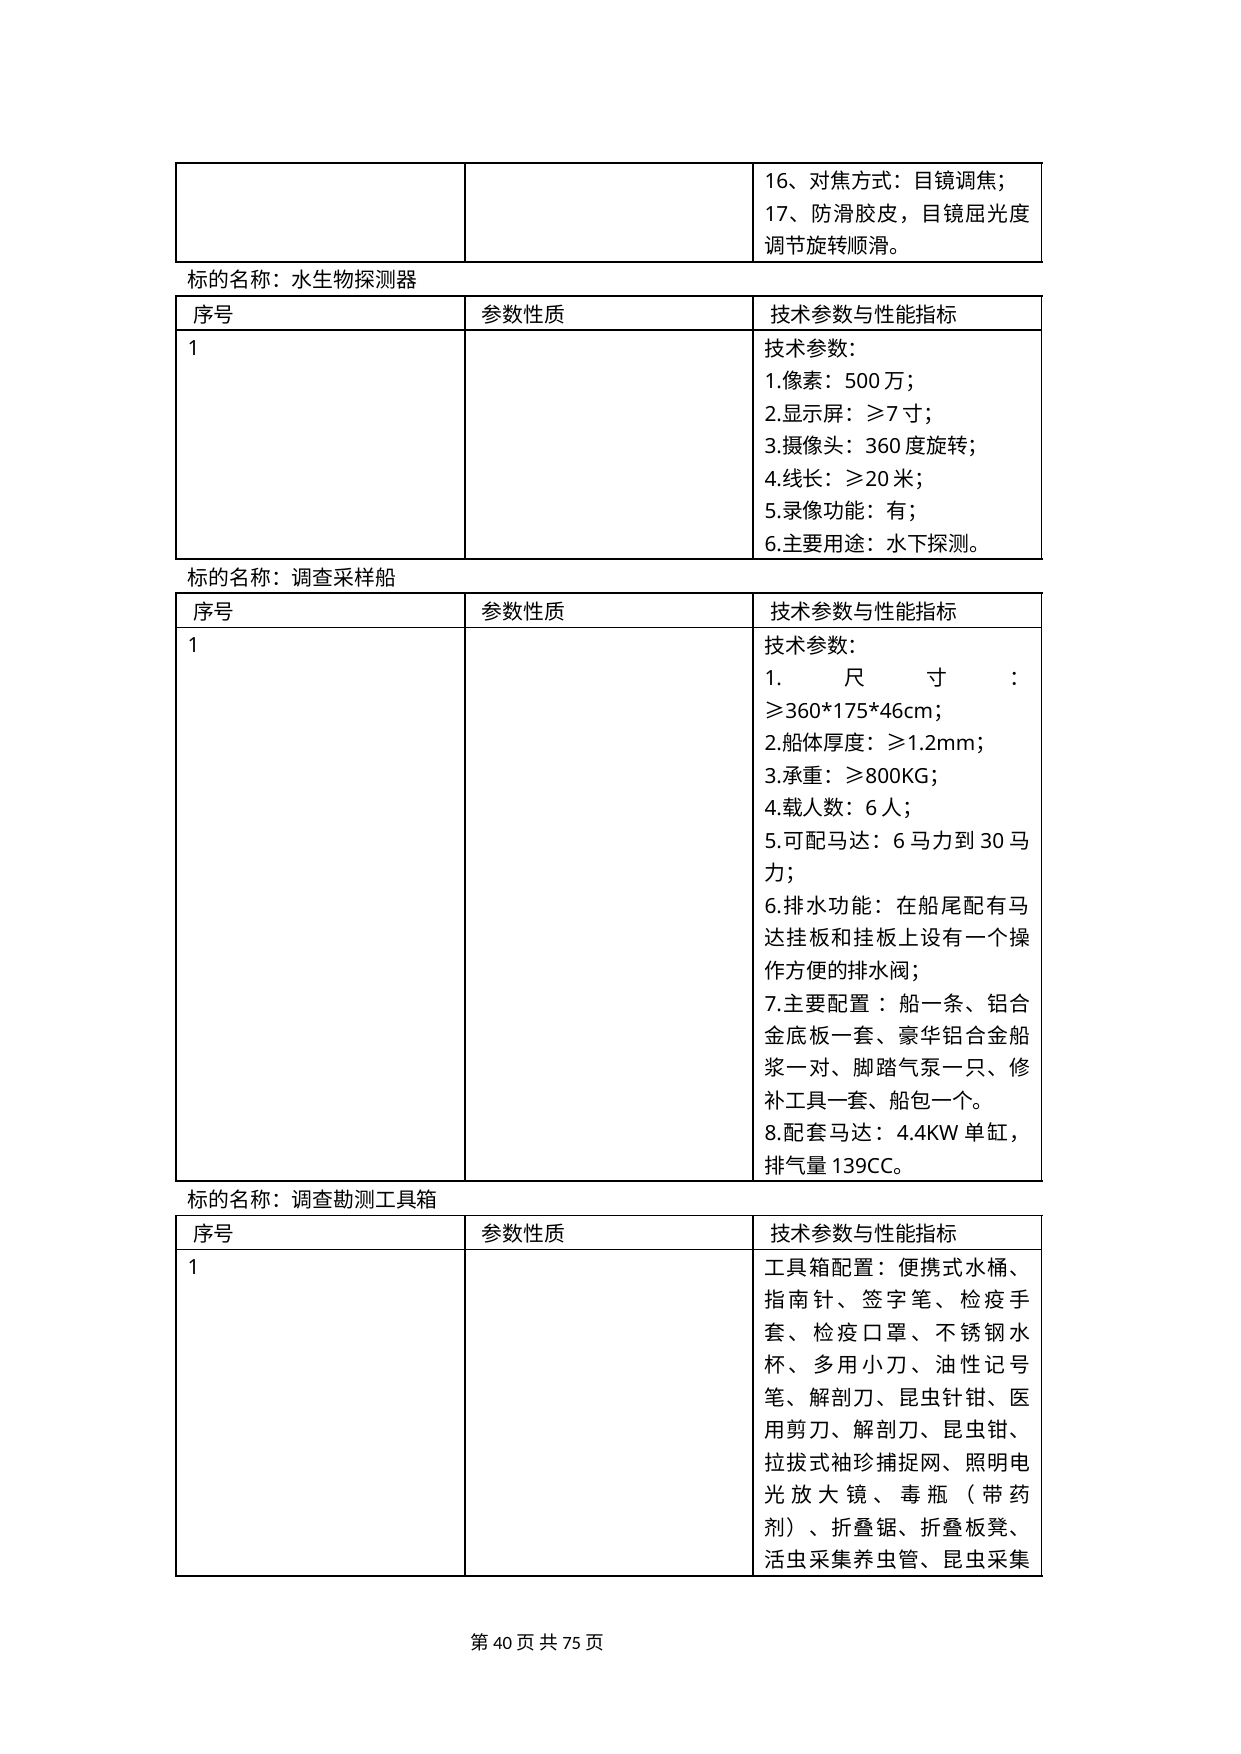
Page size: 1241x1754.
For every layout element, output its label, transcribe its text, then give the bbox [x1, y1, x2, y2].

table_cell 1 [177, 628, 464, 1180]
table_cell 技术参数： 1.像素：500万； 2.显示屏：≥7寸； 3.摄像头：360度旋转； 4.线长：≥20米； 5.录像功能：有； 6.主要用途：水下探测。 [754, 331, 1041, 558]
table_header 参数性质 [466, 297, 752, 329]
text 标的名称：调查采样船 [187, 560, 1053, 592]
table_header 序号 [177, 594, 464, 626]
text 标的名称：调查勘测工具箱 [187, 1182, 1053, 1214]
table_header 序号 [177, 297, 464, 329]
table_header 技术参数与性能指标 [754, 1216, 1041, 1248]
text 标的名称：水生物探测器 [187, 263, 1053, 295]
table_cell 1 [177, 331, 464, 558]
table_cell [466, 164, 752, 261]
table_header 技术参数与性能指标 [754, 297, 1041, 329]
table_cell [466, 1250, 752, 1575]
table_header 技术参数与性能指标 [754, 594, 1041, 626]
table_cell 1 [177, 1250, 464, 1575]
table_cell 技术参数： 1.尺寸：≥360*175*46cm； 2.船体厚度：≥1.2mm； 3.承重：≥800KG； 4.载人数：6人； 5.可配马达：6马力到30马力； 6.排水功能：在船尾配有马达挂板和挂板上设有一个操作方便的排水阀； 7.主要配置 ：船一条、铝合金底板一套、豪华铝合金船浆一对、脚踏气泵一只、修补工具一套、船包一个。 8.配套马达：4.4KW单缸，排气量139CC。 [754, 628, 1041, 1180]
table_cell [754, 164, 1041, 261]
table_cell 1 [177, 164, 464, 261]
table_cell [466, 331, 752, 558]
table_header 参数性质 [466, 594, 752, 626]
table_header 参数性质 [466, 1216, 752, 1248]
table_cell [466, 628, 752, 1180]
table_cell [754, 1250, 1041, 1575]
table_header 序号 [177, 1216, 464, 1248]
